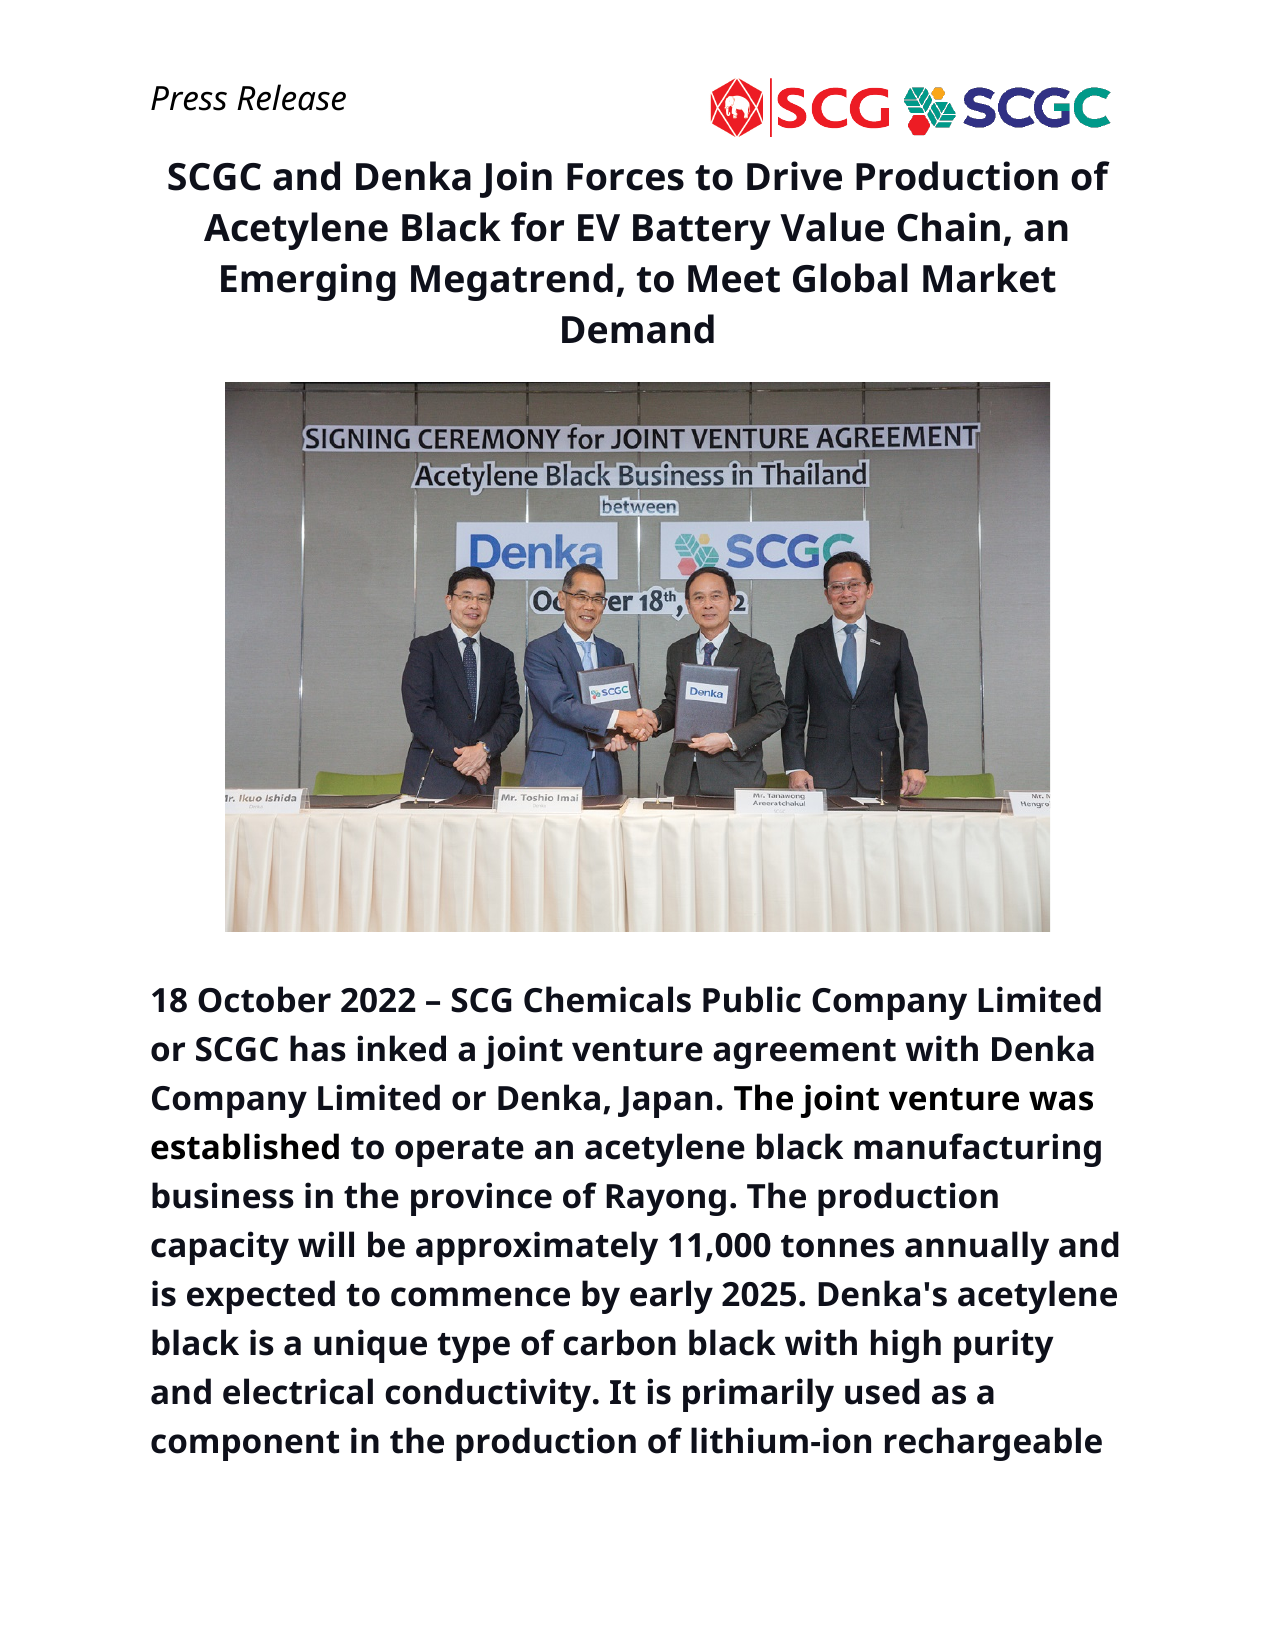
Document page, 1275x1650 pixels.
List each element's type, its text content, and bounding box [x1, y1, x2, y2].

picture [225, 382, 1050, 932]
text SCGC and Denka Join Forces to Drive Production of Acetylene Black for EV Battery Value Chain, an Emerging Megatrend, to Meet Global Market Demand [150, 150, 1125, 354]
picture [709, 71, 1125, 150]
